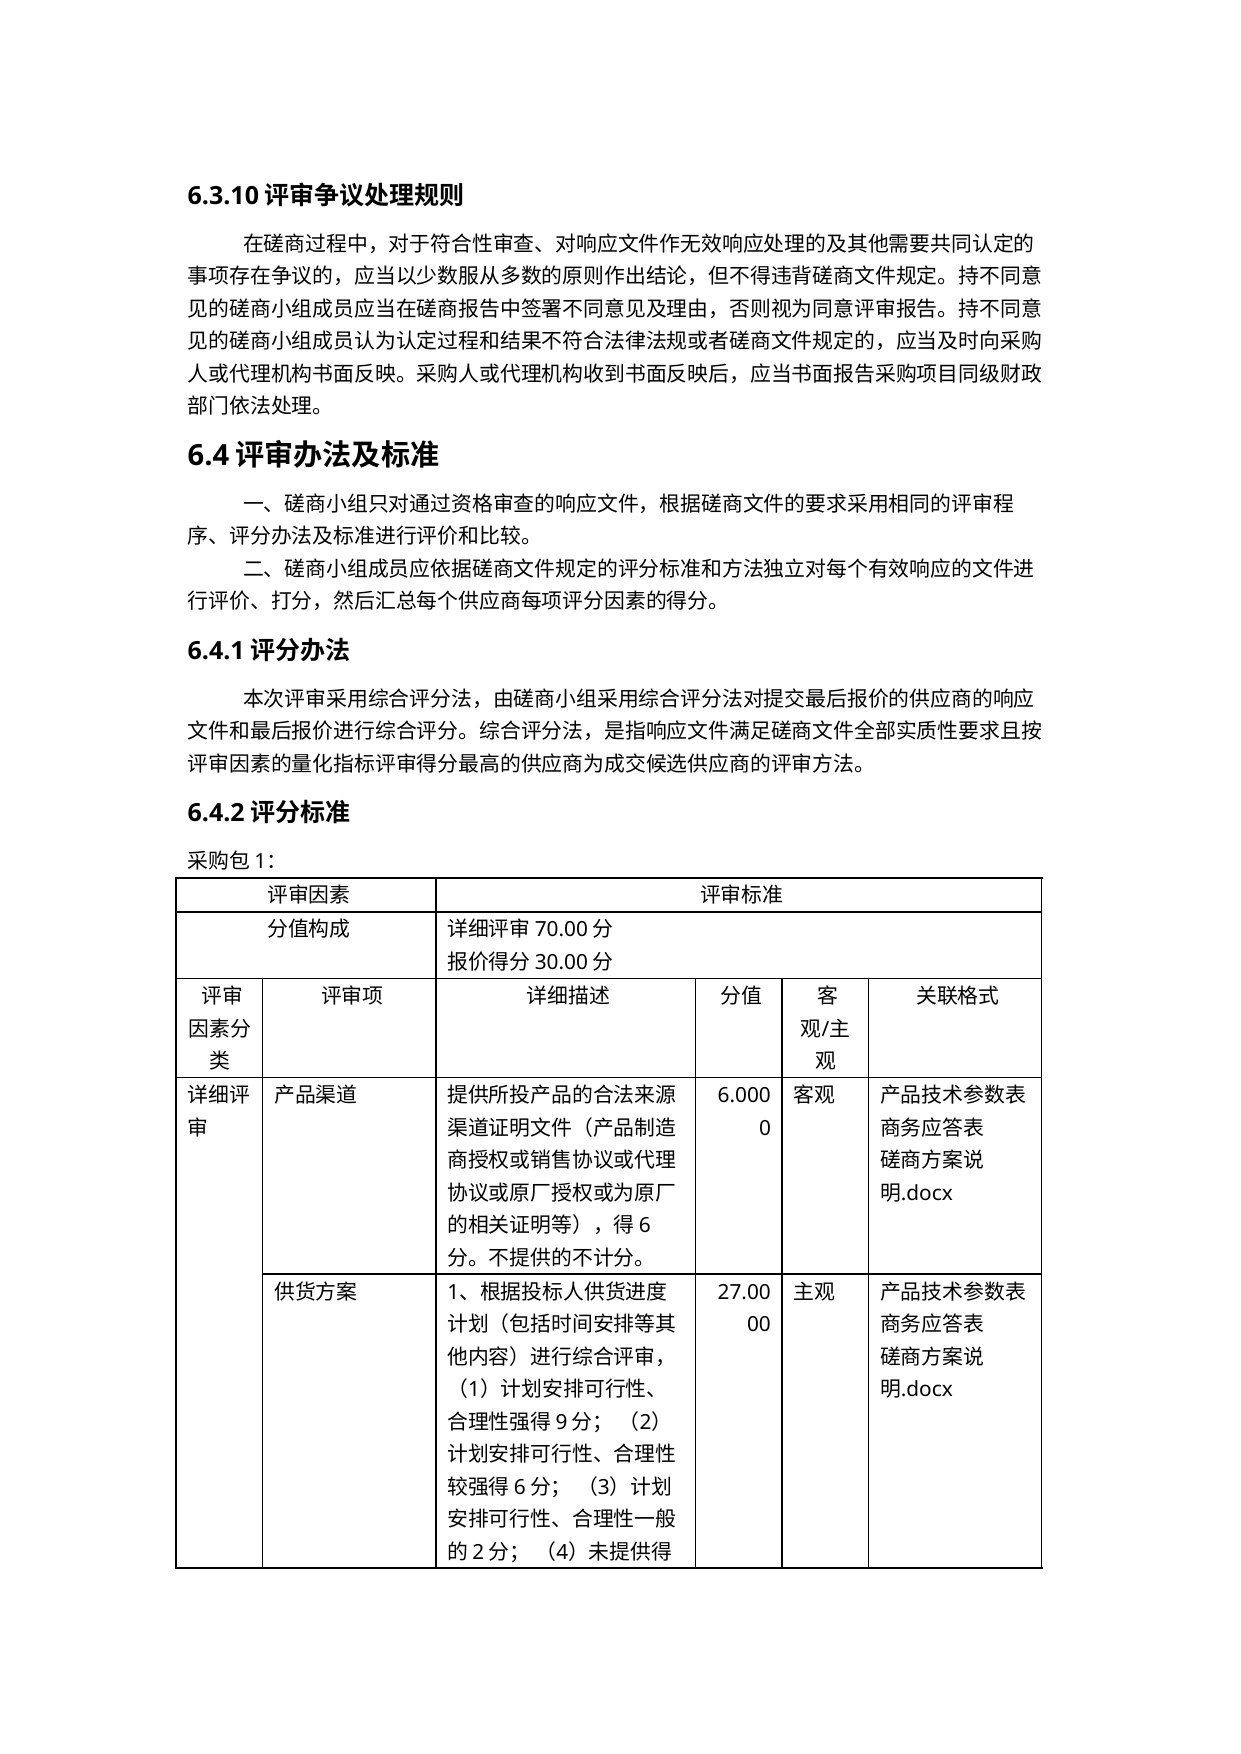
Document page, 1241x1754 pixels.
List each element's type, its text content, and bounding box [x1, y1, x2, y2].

text 本次评审采用综合评分法，由磋商小组采用综合评分法对提交最后报价的供应商的响应文件和最后报价进行综合评分。综合评分法，是指响应文件满足磋商文件全部实质性要求且按评审因素的量化指标评审得分最高的供应商为成交候选供应商的评审方法。 [187, 682, 1053, 779]
text 在磋商过程中，对于符合性审查、对响应文件作无效响应处理的及其他需要共同认定的事项存在争议的，应当以少数服从多数的原则作出结论，但不得违背磋商文件规定。持不同意见的磋商小组成员应当在磋商报告中签署不同意见及理由，否则视为同意评审报告。持不同意见的磋商小组成员认为认定过程和结果不符合法律法规或者磋商文件规定的，应当及时向采购人或代理机构书面反映。采购人或代理机构收到书面反映后，应当书面报告采购项目同级财政部门依法处理。 [187, 227, 1053, 422]
table_cell 分值构成 [177, 913, 435, 978]
text 采购包1： [187, 844, 1053, 877]
table_header 评审标准 [437, 879, 1041, 911]
table_cell 详细评审 [177, 1078, 262, 1567]
table_cell 客观 [783, 1078, 868, 1273]
text 6.4.1评分办法 [187, 617, 1053, 682]
table_cell 关联格式 [869, 979, 1041, 1077]
table_cell 27.0000 [696, 1275, 781, 1567]
table_header 评审因素 [177, 879, 435, 911]
table_cell 提供所投产品的合法来源渠道证明文件（产品制造商授权或销售协议或代理协议或原厂授权或为原厂的相关证明等），得6分。不提供的不计分。 [437, 1078, 695, 1273]
table_cell 详细评审70.00分 报价得分30.00分 [437, 913, 1041, 978]
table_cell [869, 1275, 1041, 1567]
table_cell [437, 1275, 695, 1567]
table_cell 6.0000 [696, 1078, 781, 1273]
table_cell 主观 [783, 1275, 868, 1567]
text 6.4评审办法及标准 [187, 422, 1053, 487]
text 6.3.10评审争议处理规则 [187, 162, 1053, 227]
text 二、磋商小组成员应依据磋商文件规定的评分标准和方法独立对每个有效响应的文件进行评价、打分，然后汇总每个供应商每项评分因素的得分。 [187, 552, 1053, 617]
table_cell 评审因素分类 [177, 979, 262, 1077]
text 一、磋商小组只对通过资格审查的响应文件，根据磋商文件的要求采用相同的评审程序、评分办法及标准进行评价和比较。 [187, 487, 1053, 552]
table_cell 供货方案 [263, 1275, 435, 1567]
table_cell 产品渠道 [263, 1078, 435, 1273]
text 6.4.2评分标准 [187, 779, 1053, 844]
table_cell 产品技术参数表 商务应答表 磋商方案说明.docx [869, 1078, 1041, 1273]
table_cell 分值 [696, 979, 781, 1077]
table_cell 客观/主观 [783, 979, 868, 1077]
table_cell 详细描述 [437, 979, 695, 1077]
table_cell 评审项 [263, 979, 435, 1077]
